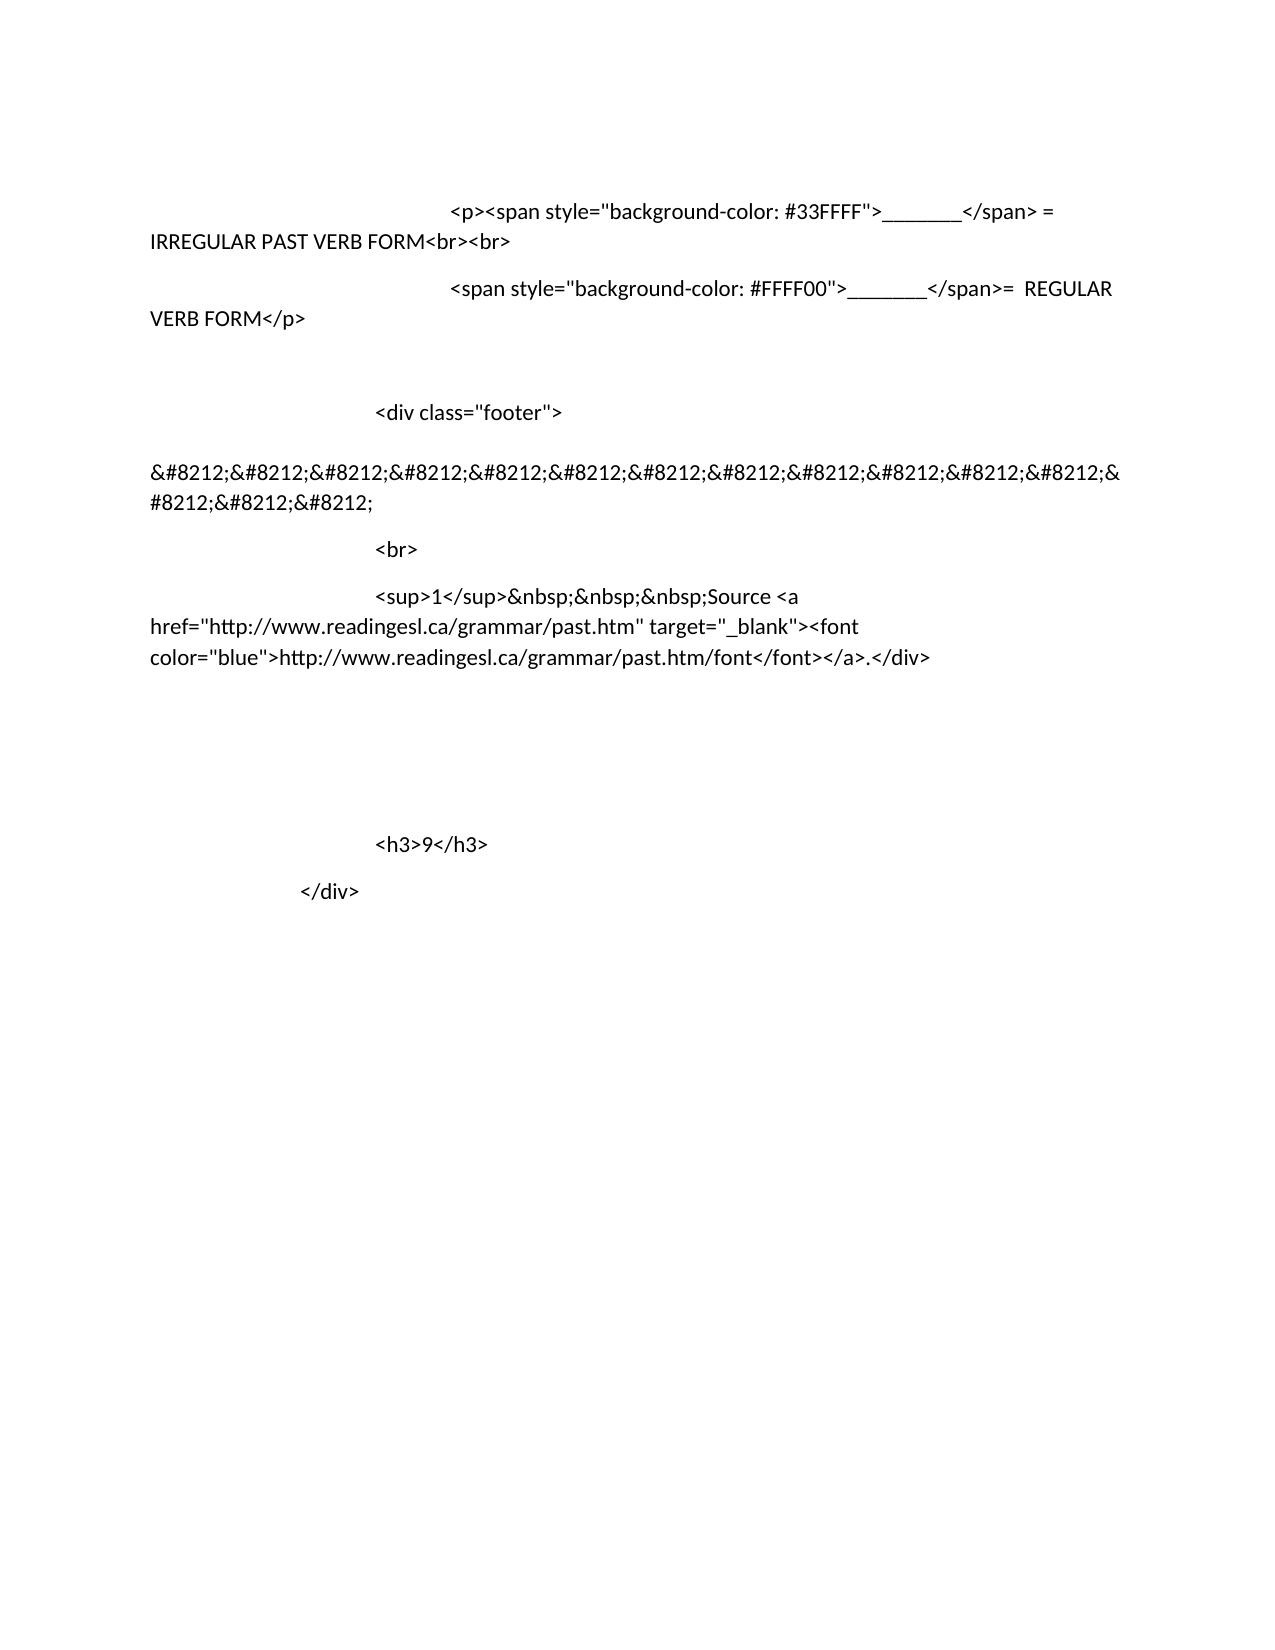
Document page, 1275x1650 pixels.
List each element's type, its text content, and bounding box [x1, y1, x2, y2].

text <h3>9</h3> [150, 830, 1125, 858]
text <div class="footer"> &#8212;&#8212;&#8212;&#8212;&#8212;&#8212;&#8212;&#8212;&#8212;&#8212;&#8212;&#8212;&#8212;&#8212;&#8212; [150, 398, 1125, 517]
text <span style="background-color: #FFFF00">_______</span>= REGULAR VERB FORM</p> [150, 274, 1125, 332]
text </div> [150, 877, 1125, 905]
text <sup>1</sup>&nbsp;&nbsp;&nbsp;Source <a href="http://www.readingesl.ca/grammar/past.htm" target="_blank"><font color="blue">http://www.readingesl.ca/grammar/past.htm/font</font></a>.</div> [150, 582, 1125, 671]
text <br> [150, 535, 1125, 563]
text <p><span style="background-color: #33FFFF">_______</span> = IRREGULAR PAST VERB FORM<br><br> [150, 197, 1125, 255]
